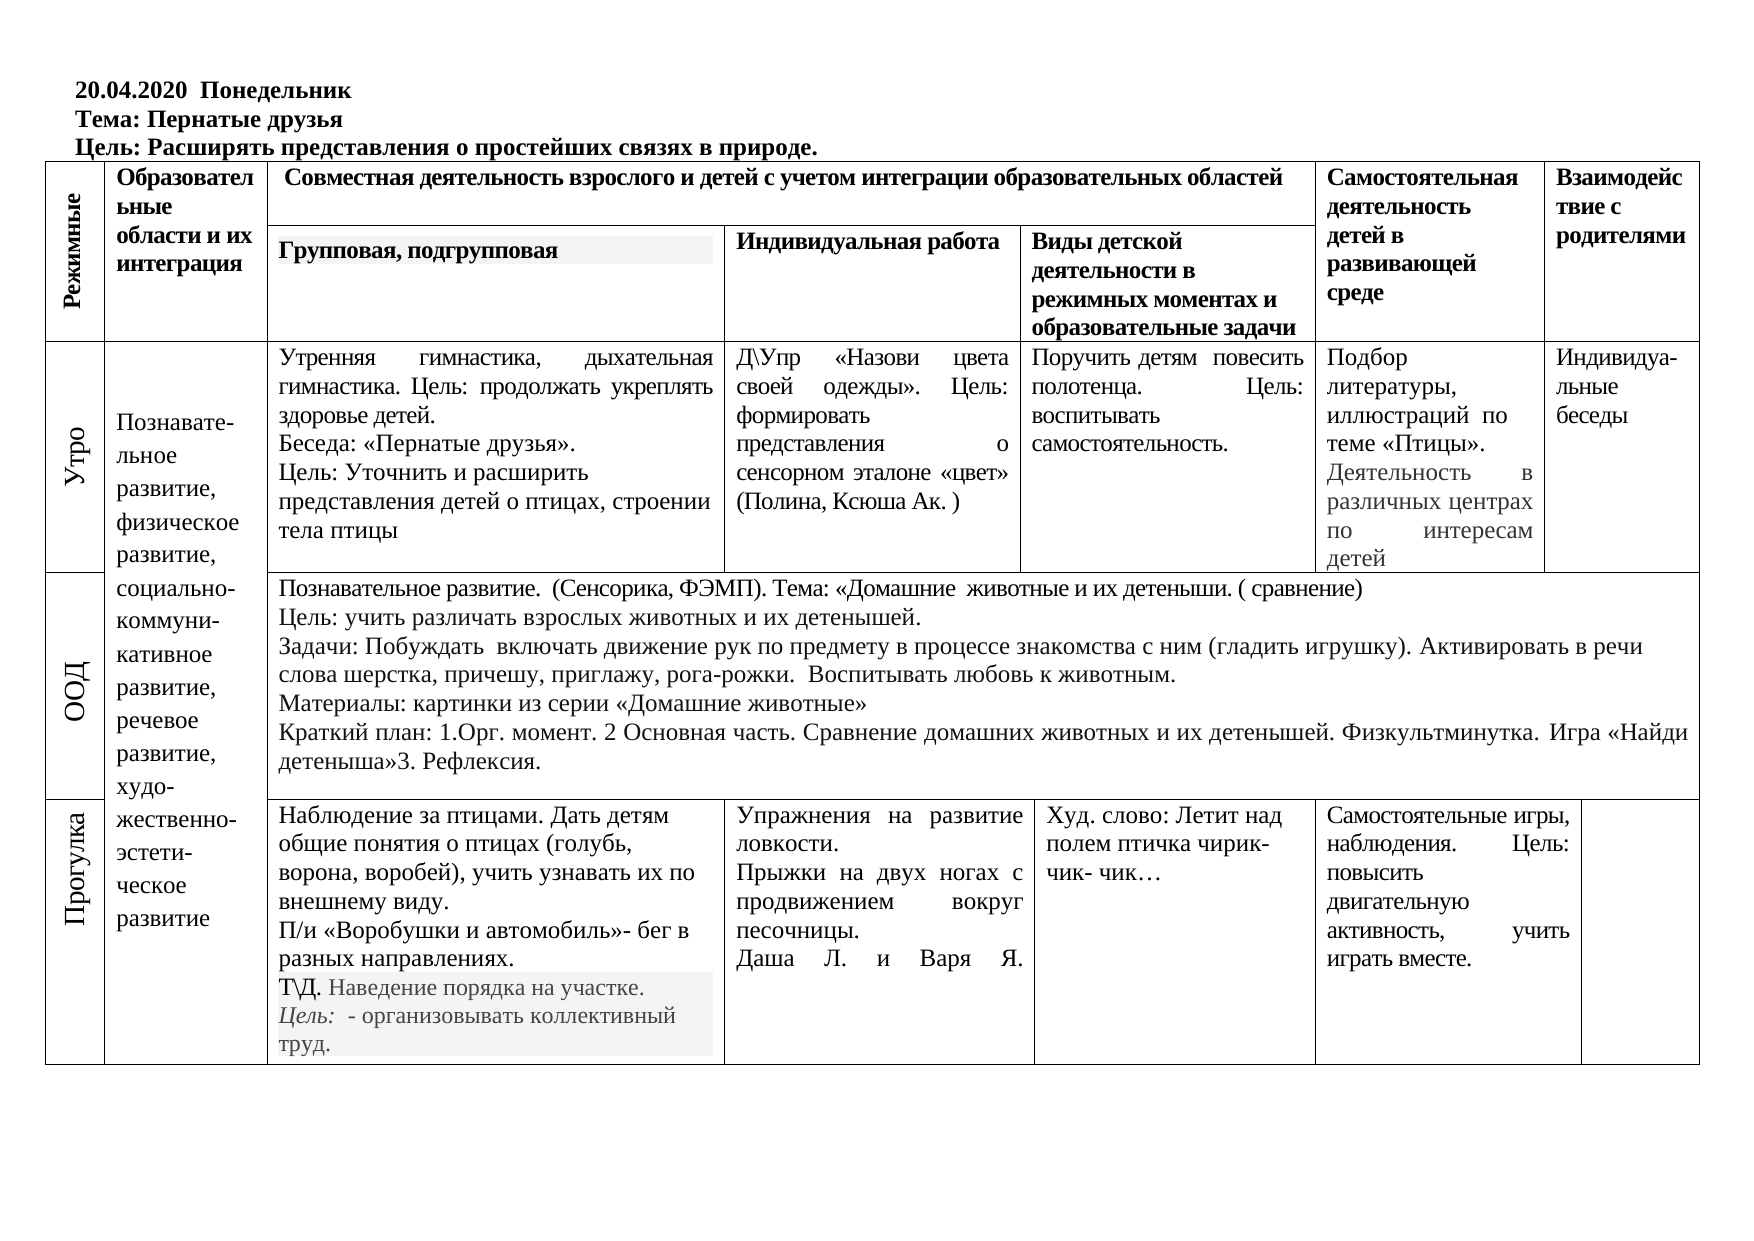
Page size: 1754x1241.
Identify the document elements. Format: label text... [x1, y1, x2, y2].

table_cell Самостоятельные игры, наблюдения. Цель: повысить двигательную активность, учить играть вместе. [1316, 800, 1581, 1063]
table_cell Утро [46, 342, 104, 572]
text 20.04.2020 Понедельник [75, 75, 1679, 104]
table_cell Наблюдение за птицами. Дать детям общие понятия о птицах (голубь, ворона, воробей), учить узнавать их по внешнему виду. П/и «Воробушки и автомобиль»- бег в разных направлениях. Т\Д. Наведение порядка на участке. Цель: - организовывать коллективный труд. [268, 800, 724, 1063]
table_cell Познавате-льное развитие, физическое развитие, социально-коммуни-кативное развитие, речевое развитие, худо-жественно-эстети-ческое развитие [105, 342, 267, 1063]
table_header Взаимодействие с родителями [1545, 162, 1699, 341]
table_cell Упражнения на развитие ловкости. Прыжки на двух ногах с продвижением вокруг песочницы. Даша Л. и Варя Я. [725, 800, 1034, 1063]
text Цель: Расширять представления о простейших связях в природе. [75, 132, 1679, 161]
table_header Самостоятельная деятельность детей в развивающей среде [1316, 162, 1544, 341]
table_cell . [1582, 800, 1699, 1063]
table_cell Виды детской деятельности в режимных моментах и образовательные задачи [1021, 226, 1315, 341]
text Тема: Пернатые друзья [75, 104, 1679, 132]
table_cell Поручить детям повесить полотенца. Цель: воспитывать самостоятельность. [1021, 342, 1315, 572]
table_header Образовательные области и их интеграция [105, 162, 267, 341]
table_cell Познавательное развитие. (Сенсорика, ФЭМП). Тема: «Домашние животные и их детеныши. ( сравнение) Цель: учить различать взрослых животных и их детенышей. Задачи: Побуждать включать движение рук по предмету в процессе знакомства с ним (гладить игрушку). Активировать в речи слова шерстка, причешу, приглажу, рога-рожки. Воспитывать любовь к животным. Материалы: картинки из серии «Домашние животные» Краткий план: 1.Орг. момент. 2 Основная часть. Сравнение домашних животных и их детенышей. Физкультминутка. Игра «Найди детеныша»3. Рефлексия. [268, 573, 1699, 799]
table_cell ООД [46, 573, 104, 799]
table_cell Подбор литературы, иллюстраций по теме «Птицы». Деятельность в различных центрах по интересам детей [1316, 342, 1544, 572]
table_cell Д\Упр «Назови цвета своей одежды». Цель: формировать представления о сенсорном эталоне «цвет» (Полина, Ксюша Ак. ) [725, 342, 1020, 572]
table_header Режимные моменты [46, 162, 104, 341]
table_cell Индивидуальная работа [725, 226, 1020, 341]
table_cell Утренняя гимнастика, дыхательная гимнастика. Цель: продолжать укреплять здоровье детей. Беседа: «Пернатые друзья». Цель: Уточнить и расширить представления детей о птицах, строении тела птицы [268, 342, 724, 572]
table_cell Прогулка [46, 800, 104, 1063]
table_cell Индивидуа-льные беседы [1545, 342, 1699, 572]
table_cell Групповая, подгрупповая [268, 226, 724, 341]
table_header Совместная деятельность взрослого и детей с учетом интеграции образовательных областей [268, 162, 1315, 225]
table_cell Худ. слово: Летит над полем птичка чирик- чик- чик… [1035, 800, 1315, 1063]
